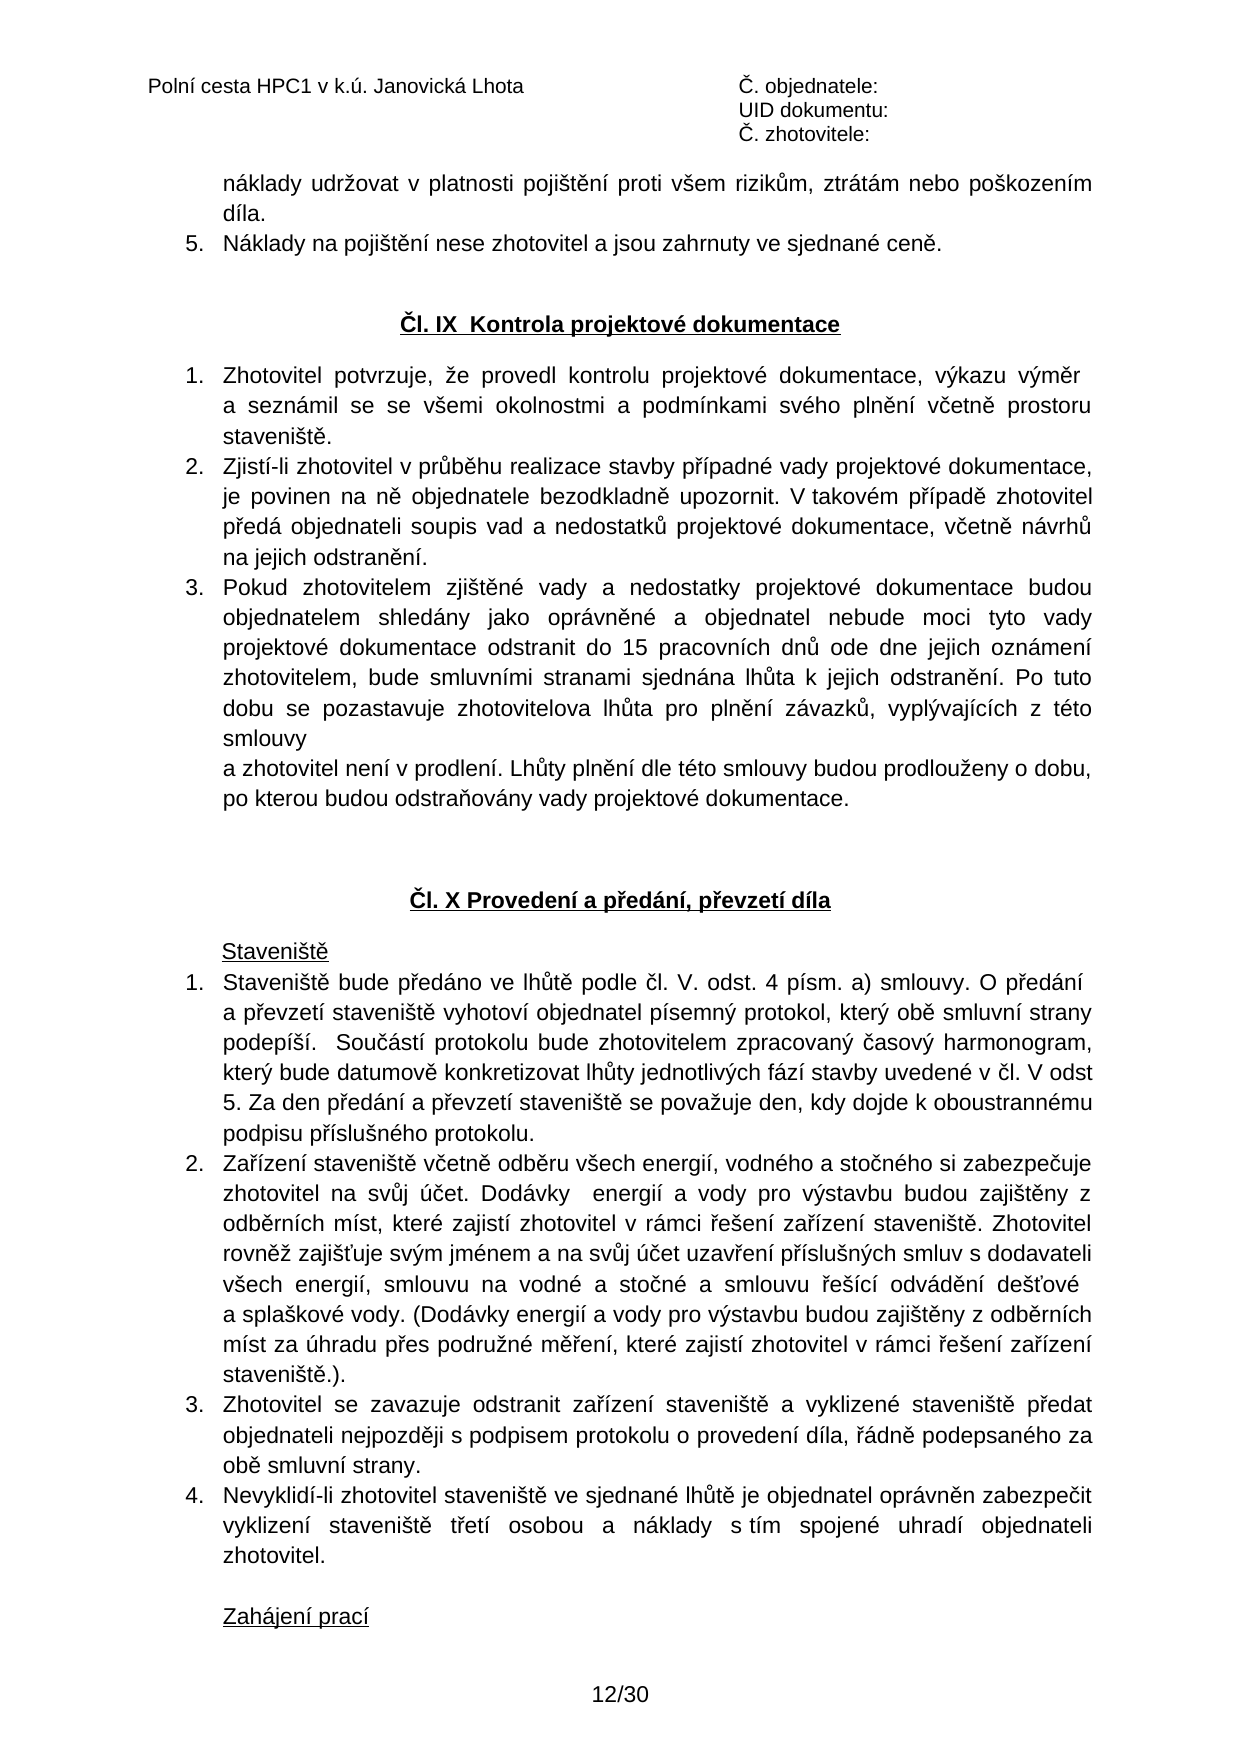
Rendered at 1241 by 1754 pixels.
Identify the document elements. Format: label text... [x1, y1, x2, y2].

list Zjistí-li zhotovitel v průběhu realizace stavby případné vady projektové dokumentace, je povinen na ně objednatele bezodkladně upozornit. V takovém případě zhotovitel předá objednateli soupis vad a nedostatků projektové dokumentace, včetně návrhů na jejich odstranění. [185, 453, 1093, 570]
list Zařízení staveniště včetně odběru všech energií, vodného a stočného si zabezpečuje zhotovitel na svůj účet. Dodávky energií a vody pro výstavbu budou zajištěny z odběrních míst, které zajistí zhotovitel v rámci řešení zařízení staveniště. Zhotovitel rovněž zajišťuje svým jménem a na svůj účet uzavření příslušných smluv s dodavateli všech energií, smlouvu na vodné a stočné a smlouvu řešící odvádění dešťové a splaškové vody. (Dodávky energií a vody pro výstavbu budou zajištěny z odběrních míst za úhradu přes podružné měření, které zajistí zhotovitel v rámci řešení zařízení staveniště.). [185, 1150, 1093, 1388]
list Zhotovitel potvrzuje, že provedl kontrolu projektové dokumentace, výkazu výměr a seznámil se se všemi okolnostmi a podmínkami svého plnění včetně prostoru staveniště. [185, 362, 1093, 449]
list Staveniště bude předáno ve lhůtě podle čl. V. odst. 4 písm. a) smlouvy. O předání a převzetí staveniště vyhotoví objednatel písemný protokol, který obě smluvní strany podepíší. Součástí protokolu bude zhotovitelem zpracovaný časový harmonogram, který bude datumově konkretizovat lhůty jednotlivých fází stavby uvedené v čl. V odst 5. Za den předání a převzetí staveniště se považuje den, kdy dojde k oboustrannému podpisu příslušného protokolu. [185, 968, 1093, 1146]
list Zahájení prací [223, 1603, 1093, 1629]
text Čl. IX Kontrola projektové dokumentace [148, 311, 1093, 338]
list Pokud zhotovitelem zjištěné vady a nedostatky projektové dokumentace budou objednatelem shledány jako oprávněné a objednatel nebude moci tyto vady projektové dokumentace odstranit do 15 pracovních dnů ode dne jejich oznámení zhotovitelem, bude smluvními stranami sjednána lhůta k jejich odstranění. Po tuto dobu se pozastavuje zhotovitelova lhůta pro plnění závazků, vyplývajících z této smlouvy a zhotovitel není v prodlení. Lhůty plnění dle této smlouvy budou prodlouženy o dobu, po kterou budou odstraňovány vady projektové dokumentace. [185, 574, 1093, 812]
list Nevyklidí-li zhotovitel staveniště ve sjednané lhůtě je objednatel oprávněn zabezpečit vyklizení staveniště třetí osobou a náklady s tím spojené uhradí objednateli zhotovitel. [185, 1482, 1093, 1569]
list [185, 169, 1093, 226]
list Náklady na pojištění nese zhotovitel a jsou zahrnuty ve sjednané ceně. [185, 230, 1093, 256]
text Staveniště [148, 938, 1093, 965]
list Zhotovitel se zavazuje odstranit zařízení staveniště a vyklizené staveniště předat objednateli nejpozději s podpisem protokolu o provedení díla, řádně podepsaného za obě smluvní strany. [185, 1391, 1093, 1478]
text Čl. X Provedení a předání, převzetí díla [148, 887, 1093, 914]
